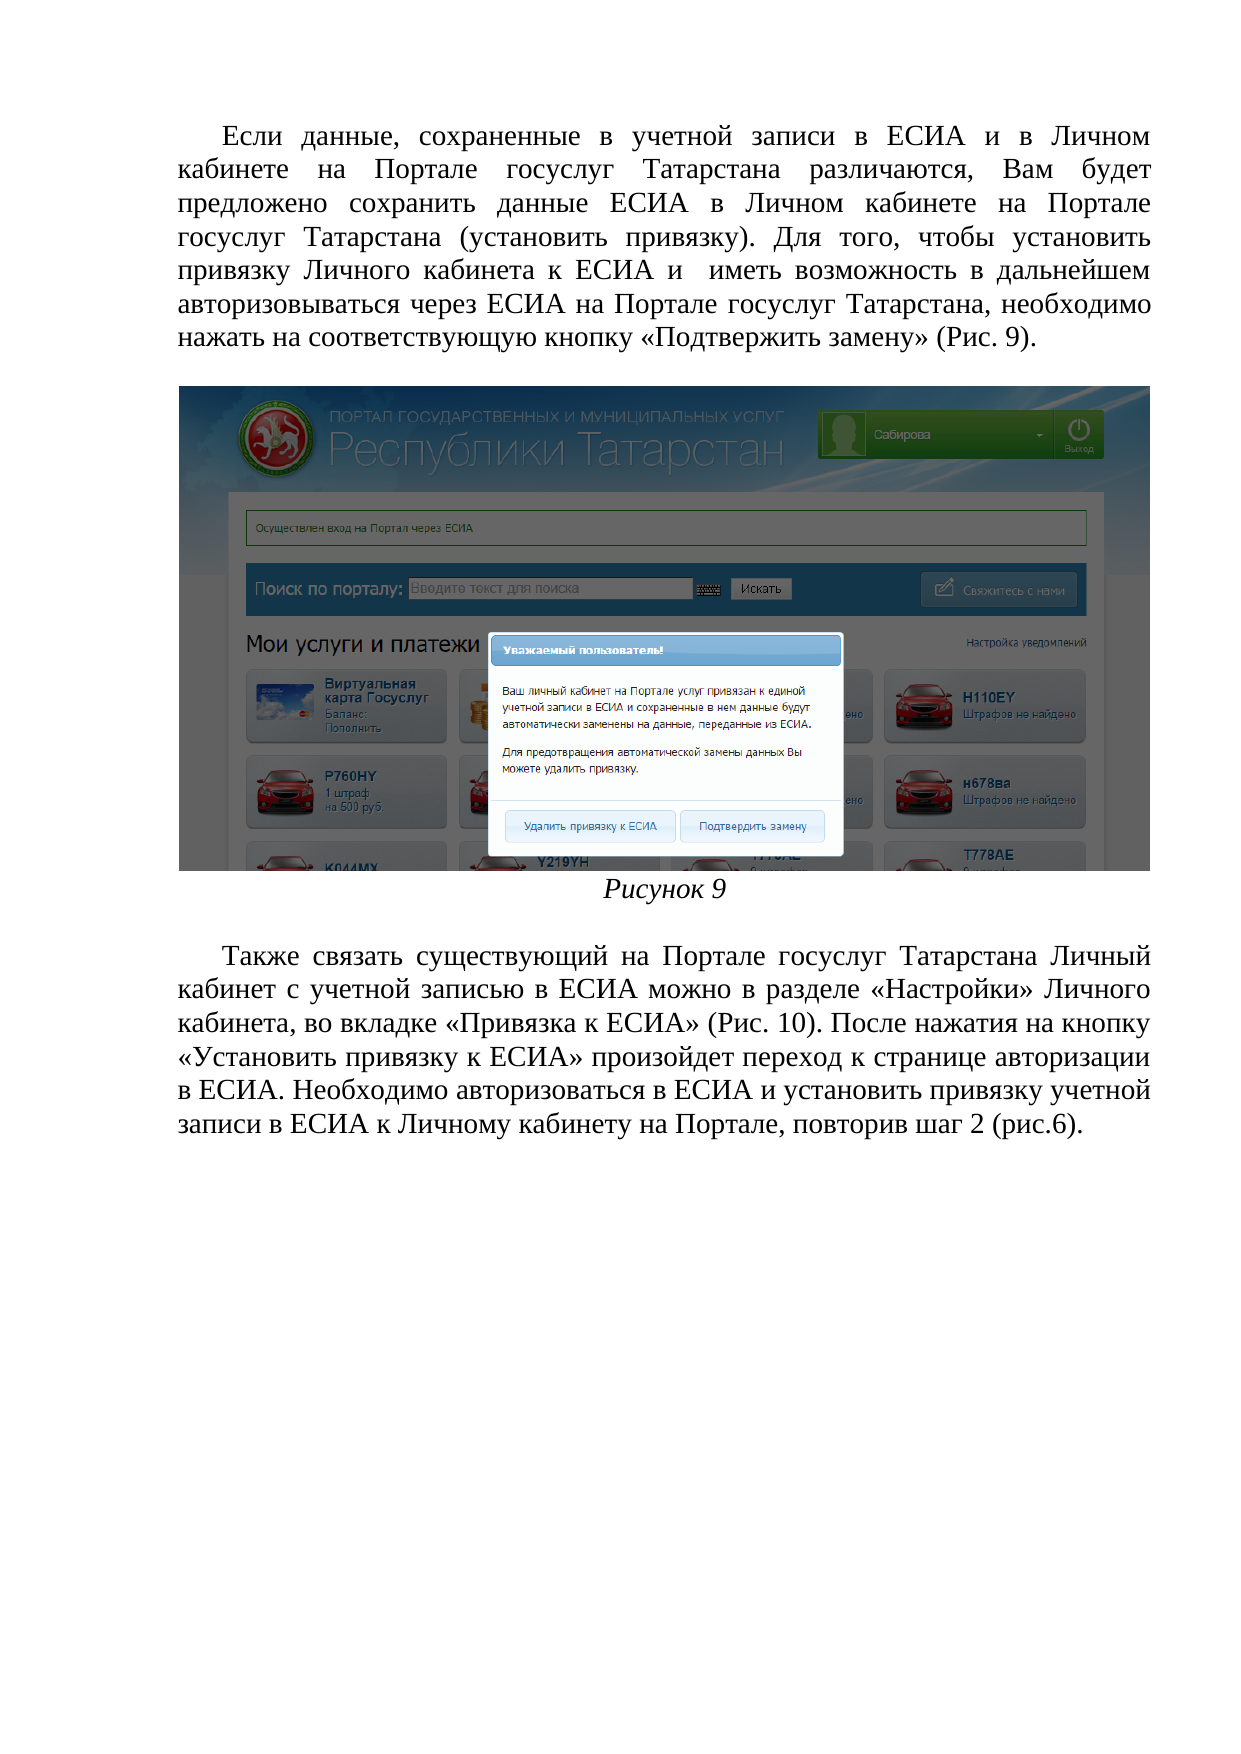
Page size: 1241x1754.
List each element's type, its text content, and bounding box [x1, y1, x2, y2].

text Если данные, сохраненные в учетной записи в ЕСИА и в Личном кабинете на Портале госуслуг Татарстана различаются, Вам будет предложено сохранить данные ЕСИА в Личном кабинете на Портале госуслуг Татарстана (установить привязку). Для того, чтобы установить привязку Личного кабинета к ЕСИА и иметь возможность в дальнейшем авторизовываться через ЕСИА на Портале госуслуг Татарстана, необходимо нажать на соответствующую кнопку «Подтвержить замену» (Рис. 9). [177, 118, 1152, 353]
picture [179, 386, 1150, 871]
text Также связать существующий на Портале госуслуг Татарстана Личный кабинет с учетной записью в ЕСИА можно в разделе «Настройки» Личного кабинета, во вкладке «Привязка к ЕСИА» (Рис. 10). После нажатия на кнопку «Установить привязку к ЕСИА» произойдет переход к странице авторизации в ЕСИА. Необходимо авторизоваться в ЕСИА и установить привязку учетной записи в ЕСИА к Личному кабинету на Портале, повторив шаг 2 (рис.6). [177, 938, 1152, 1139]
text Рисунок 9 [177, 871, 1152, 904]
